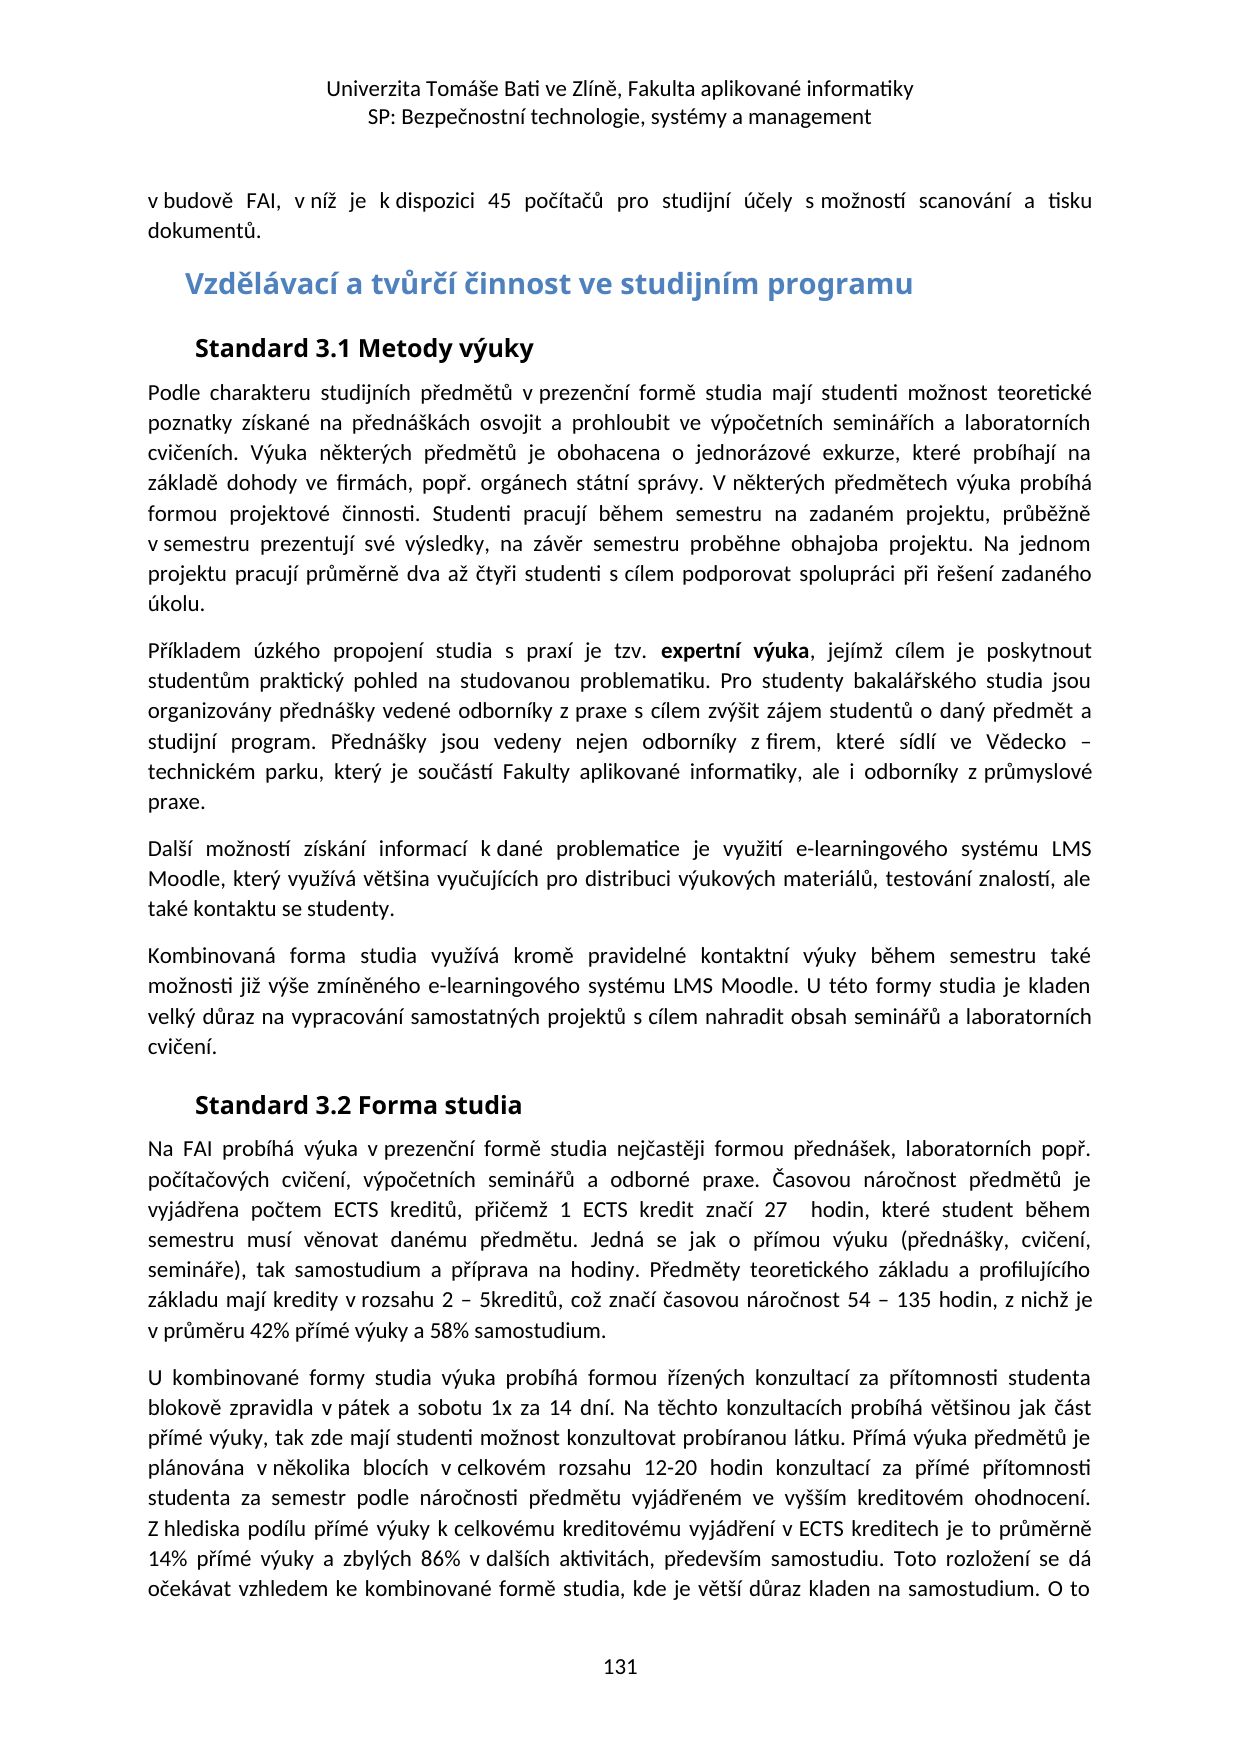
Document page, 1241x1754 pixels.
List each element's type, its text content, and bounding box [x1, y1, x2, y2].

text Podle charakteru studijních předmětů v prezenční formě studia mají studenti možnost teoretické poznatky získané na přednáškách osvojit a prohloubit ve výpočetních seminářích a laboratorních cvičeních. Výuka některých předmětů je obohacena o jednorázové exkurze, které probíhají na základě dohody ve firmách, popř. orgánech státní správy. V některých předmětech výuka probíhá formou projektové činnosti. Studenti pracují během semestru na zadaném projektu, průběžně v semestru prezentují své výsledky, na závěr semestru proběhne obhajoba projektu. Na jednom projektu pracují průměrně dva až čtyři studenti s cílem podporovat spolupráci při řešení zadaného úkolu. [148, 378, 1093, 617]
text Kombinovaná forma studia využívá kromě pravidelné kontaktní výuky během semestru také možnosti již výše zmíněného e-learningového systému LMS Moodle. U této formy studia je kladen velký důraz na vypracování samostatných projektů s cílem nahradit obsah seminářů a laboratorních cvičení. [148, 941, 1093, 1060]
subtitle Standard 3.1 Metody výuky [195, 331, 1093, 365]
subtitle Vzdělávací a tvůrčí činnost ve studijním programu [185, 263, 1093, 303]
text Příkladem úzkého propojení studia s praxí je tzv. expertní výuka, jejímž cílem je poskytnout studentům praktický pohled na studovanou problematiku. Pro studenty bakalářského studia jsou organizovány přednášky vedené odborníky z praxe s cílem zvýšit zájem studentů o daný předmět a studijní program. Přednášky jsou vedeny nejen odborníky z firem, které sídlí ve Vědecko – technickém parku, který je součástí Fakulty aplikované informatiky, ale i odborníky z průmyslové praxe. [148, 636, 1093, 815]
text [148, 1363, 1093, 1602]
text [148, 186, 1093, 244]
text Další možností získání informací k dané problematice je využití e-learningového systému LMS Moodle, který využívá většina vyučujících pro distribuci výukových materiálů, testování znalostí, ale také kontaktu se studenty. [148, 834, 1093, 923]
text Na FAI probíhá výuka v prezenční formě studia nejčastěji formou přednášek, laboratorních popř. počítačových cvičení, výpočetních seminářů a odborné praxe. Časovou náročnost předmětů je vyjádřena počtem ECTS kreditů, přičemž 1 ECTS kredit značí 27 hodin, které student během semestru musí věnovat danému předmětu. Jedná se jak o přímou výuku (přednášky, cvičení, semináře), tak samostudium a příprava na hodiny. Předměty teoretického základu a profilujícího základu mají kredity v rozsahu 2 – 5kreditů, což značí časovou náročnost 54 – 135 hodin, z nichž je v průměru 42% přímé výuky a 58% samostudium. [148, 1134, 1093, 1344]
subtitle Standard 3.2 Forma studia [195, 1087, 1093, 1121]
